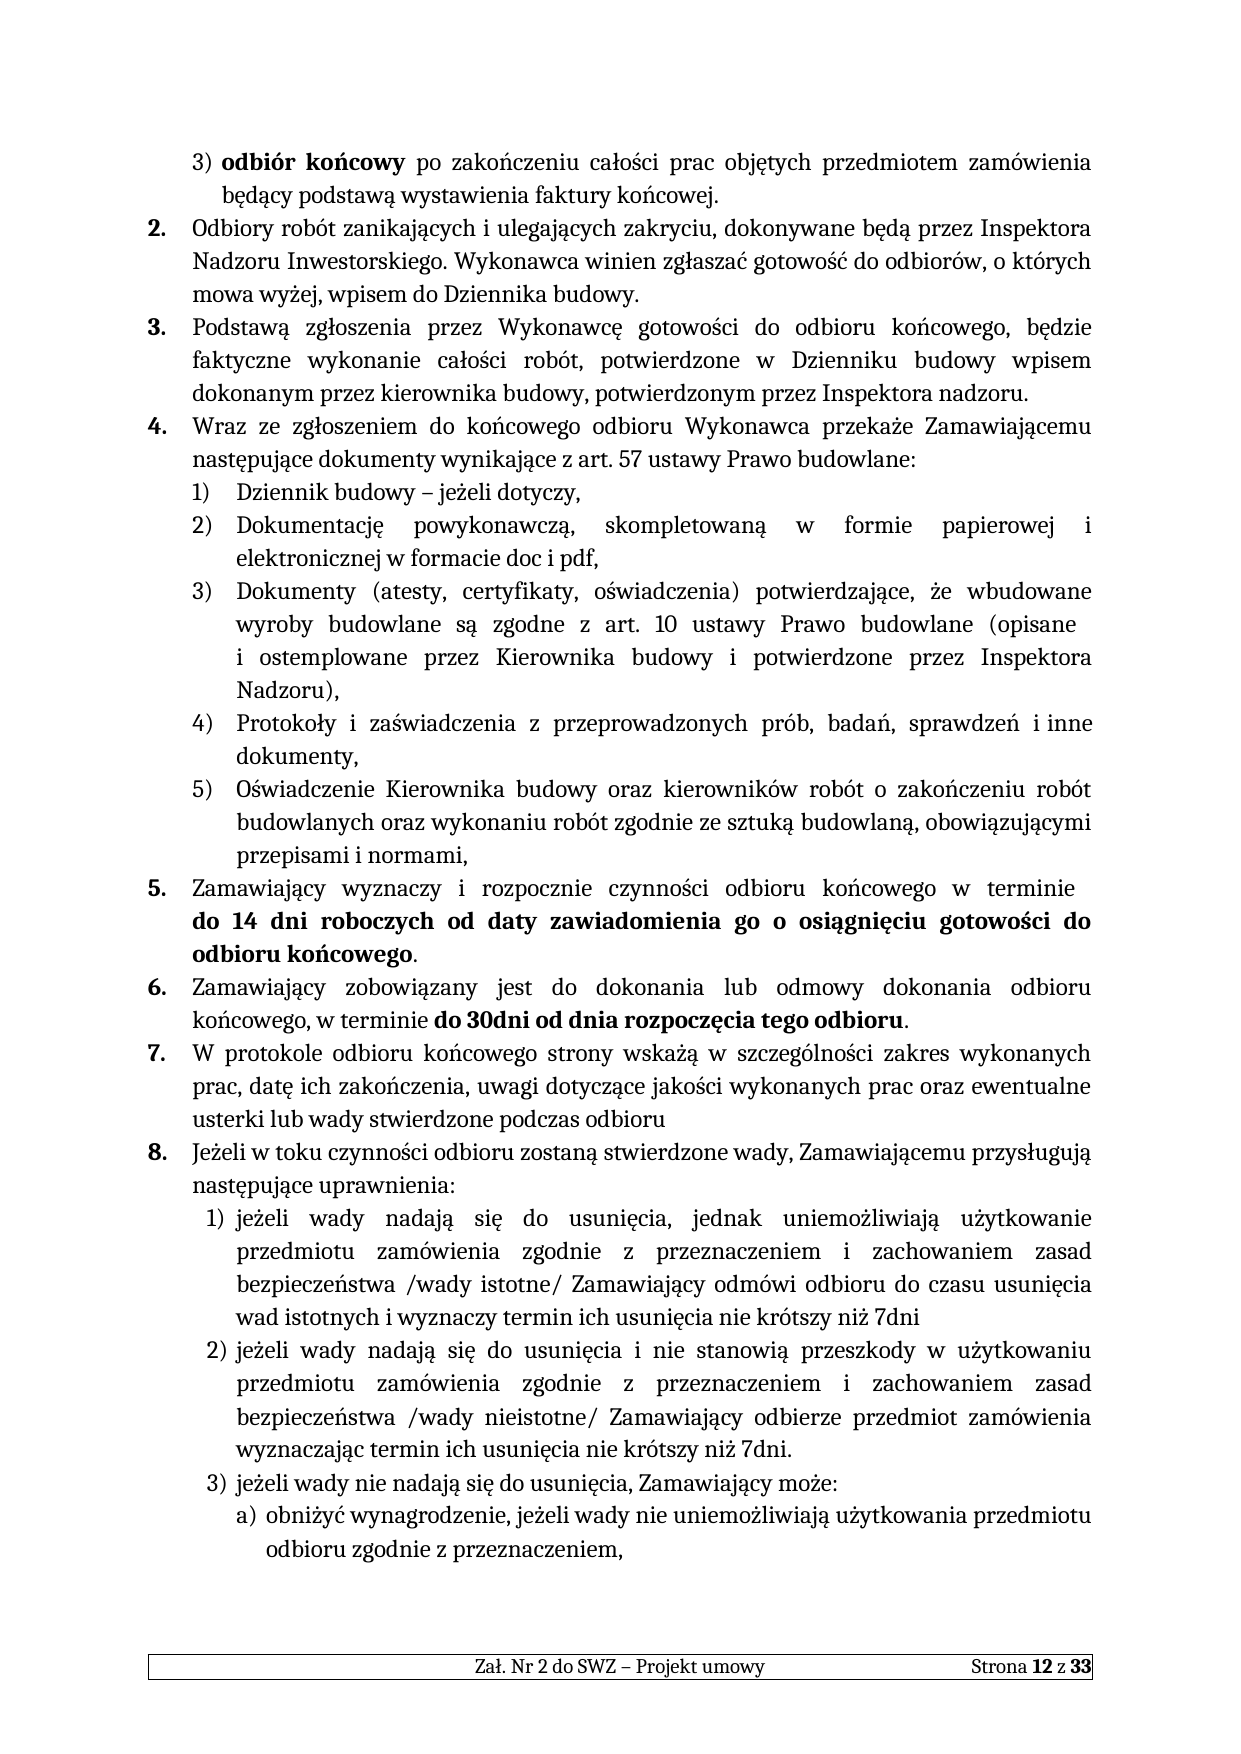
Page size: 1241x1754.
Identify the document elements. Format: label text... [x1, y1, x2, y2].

list Dokumenty (atesty, certyfikaty, oświadczenia) potwierdzające, że wbudowane wyroby budowlane są zgodne z art. 10 ustawy Prawo budowlane (opisane i ostemplowane przez Kierownika budowy i potwierdzone przez Inspektora Nadzoru), [192, 577, 1093, 705]
list Dziennik budowy – jeżeli dotyczy, [192, 478, 1093, 507]
list jeżeli wady nadają się do usunięcia, jednak uniemożliwiają użytkowanie przedmiotu zamówienia zgodnie z przeznaczeniem i zachowaniem zasad bezpieczeństwa /wady istotne/ Zamawiający odmówi odbioru do czasu usunięcia wad istotnych i wyznaczy termin ich usunięcia nie krótszy niż 7dni [207, 1204, 1093, 1332]
list Podstawą zgłoszenia przez Wykonawcę gotowości do odbioru końcowego, będzie faktyczne wykonanie całości robót, potwierdzone w Dzienniku budowy wpisem dokonanym przez kierownika budowy, potwierdzonym przez Inspektora nadzoru. [148, 313, 1093, 407]
list Oświadczenie Kierownika budowy oraz kierowników robót o zakończeniu robót budowlanych oraz wykonaniu robót zgodnie ze sztuką budowlaną, obowiązującymi przepisami i normami, [192, 775, 1093, 870]
list Odbiory robót zanikających i ulegających zakryciu, dokonywane będą przez Inspektora Nadzoru Inwestorskiego. Wykonawca winien zgłaszać gotowość do odbiorów, o których mowa wyżej, wpisem do Dziennika budowy. [148, 214, 1093, 308]
list Dokumentację powykonawczą, skompletowaną w formie papierowej i elektronicznej w formacie doc i pdf, [192, 511, 1093, 573]
list odbiór końcowy po zakończeniu całości prac objętych przedmiotem zamówienia będący podstawą wystawienia faktury końcowej. [192, 148, 1093, 209]
list Jeżeli w toku czynności odbioru zostaną stwierdzone wady, Zamawiającemu przysługują następujące uprawnienia: [148, 1138, 1093, 1200]
list Zamawiający zobowiązany jest do dokonania lub odmowy dokonania odbioru końcowego, w terminie do 30dni od dnia rozpoczęcia tego odbioru. [148, 973, 1093, 1035]
list jeżeli wady nie nadają się do usunięcia, Zamawiający może: [207, 1468, 1093, 1497]
list Wraz ze zgłoszeniem do końcowego odbioru Wykonawca przekaże Zamawiającemu następujące dokumenty wynikające z art. 57 ustawy Prawo budowlane: [148, 412, 1093, 473]
list obniżyć wynagrodzenie, jeżeli wady nie uniemożliwiają użytkowania przedmiotu odbioru zgodnie z przeznaczeniem, [236, 1501, 1093, 1563]
list Protokoły i zaświadczenia z przeprowadzonych prób, badań, sprawdzeń i inne dokumenty, [192, 709, 1093, 771]
list Zamawiający wyznaczy i rozpocznie czynności odbioru końcowego w terminie do 14 dni roboczych od daty zawiadomienia go o osiągnięciu gotowości do odbioru końcowego. [148, 874, 1093, 969]
list W protokole odbioru końcowego strony wskażą w szczególności zakres wykonanych prac, datę ich zakończenia, uwagi dotyczące jakości wykonanych prac oraz ewentualne usterki lub wady stwierdzone podczas odbioru [148, 1039, 1093, 1134]
list jeżeli wady nadają się do usunięcia i nie stanowią przeszkody w użytkowaniu przedmiotu zamówienia zgodnie z przeznaczeniem i zachowaniem zasad bezpieczeństwa /wady nieistotne/ Zamawiający odbierze przedmiot zamówienia wyznaczając termin ich usunięcia nie krótszy niż 7dni. [207, 1336, 1093, 1464]
